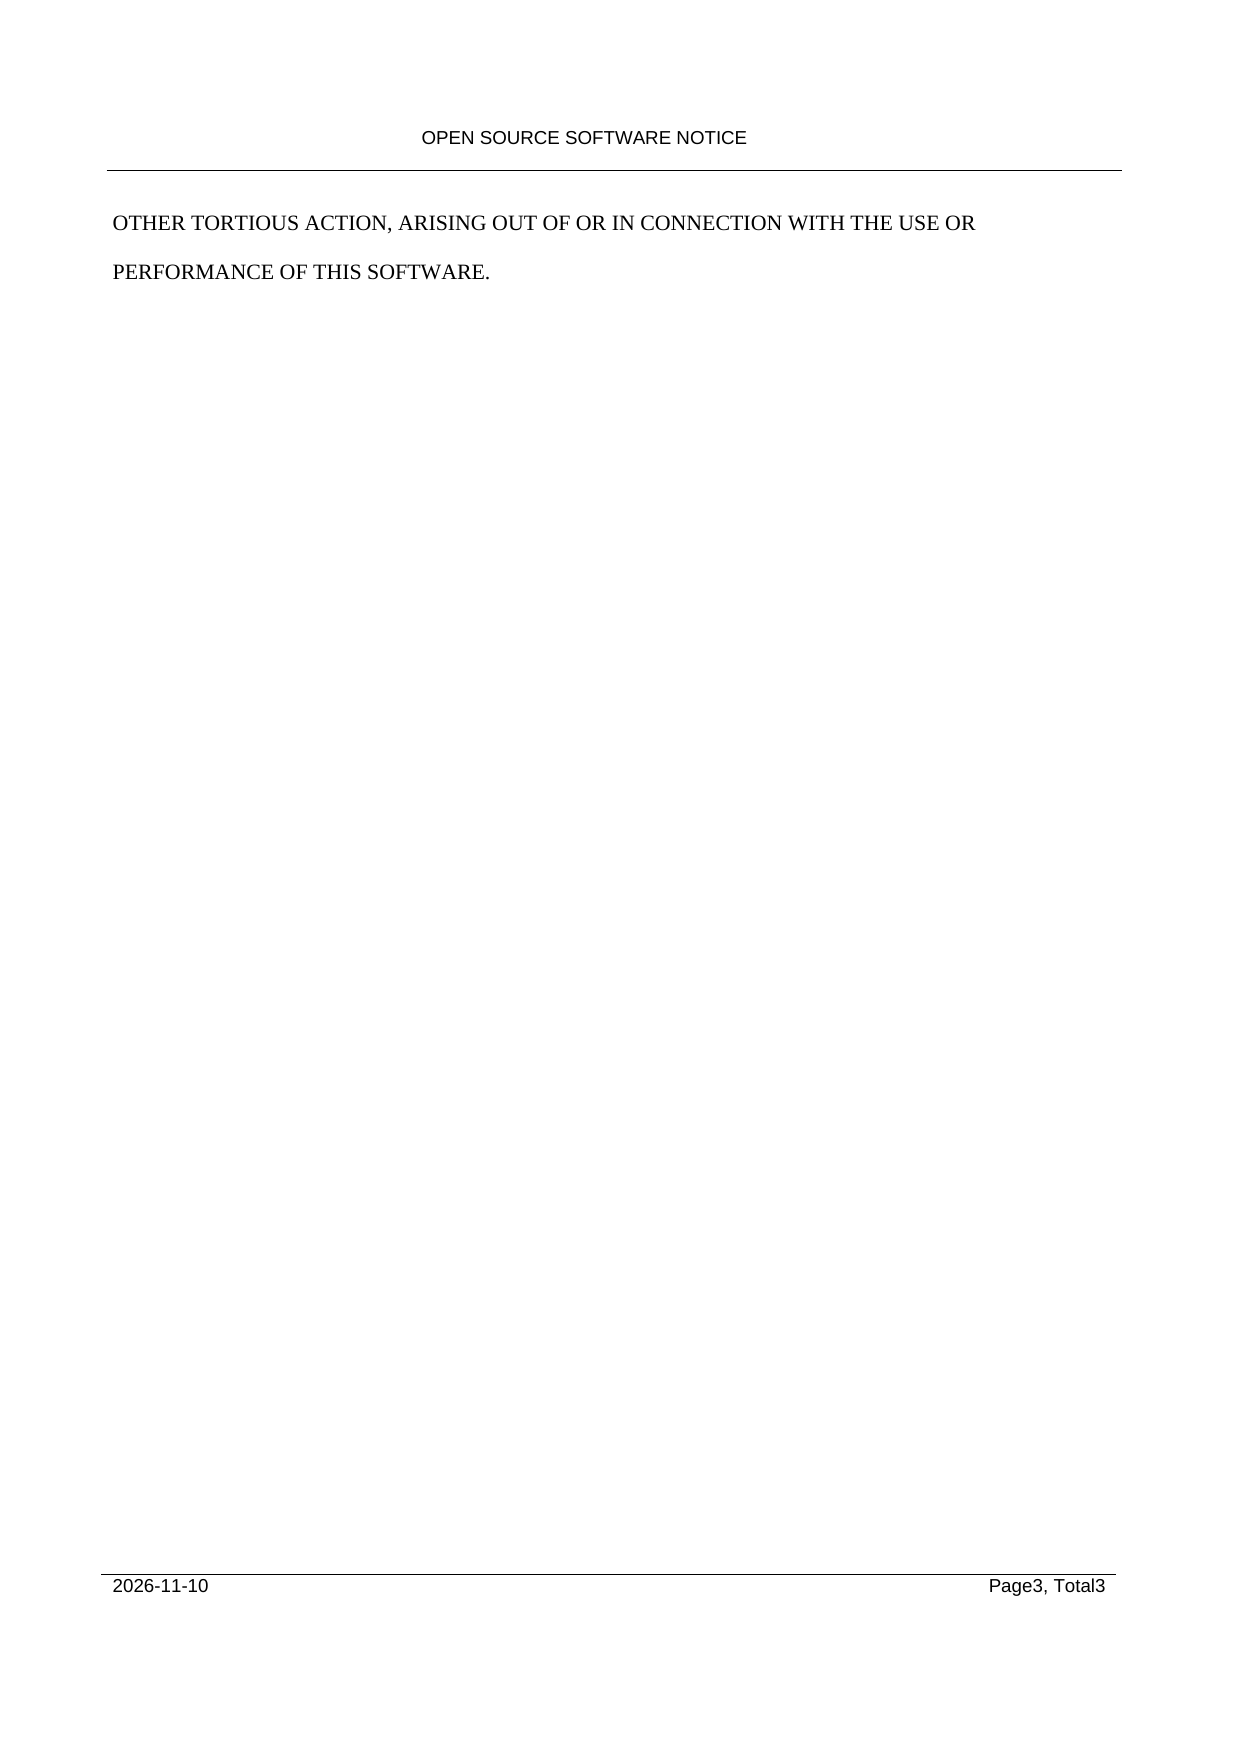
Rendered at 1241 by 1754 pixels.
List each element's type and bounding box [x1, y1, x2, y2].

text [112, 206, 1128, 336]
